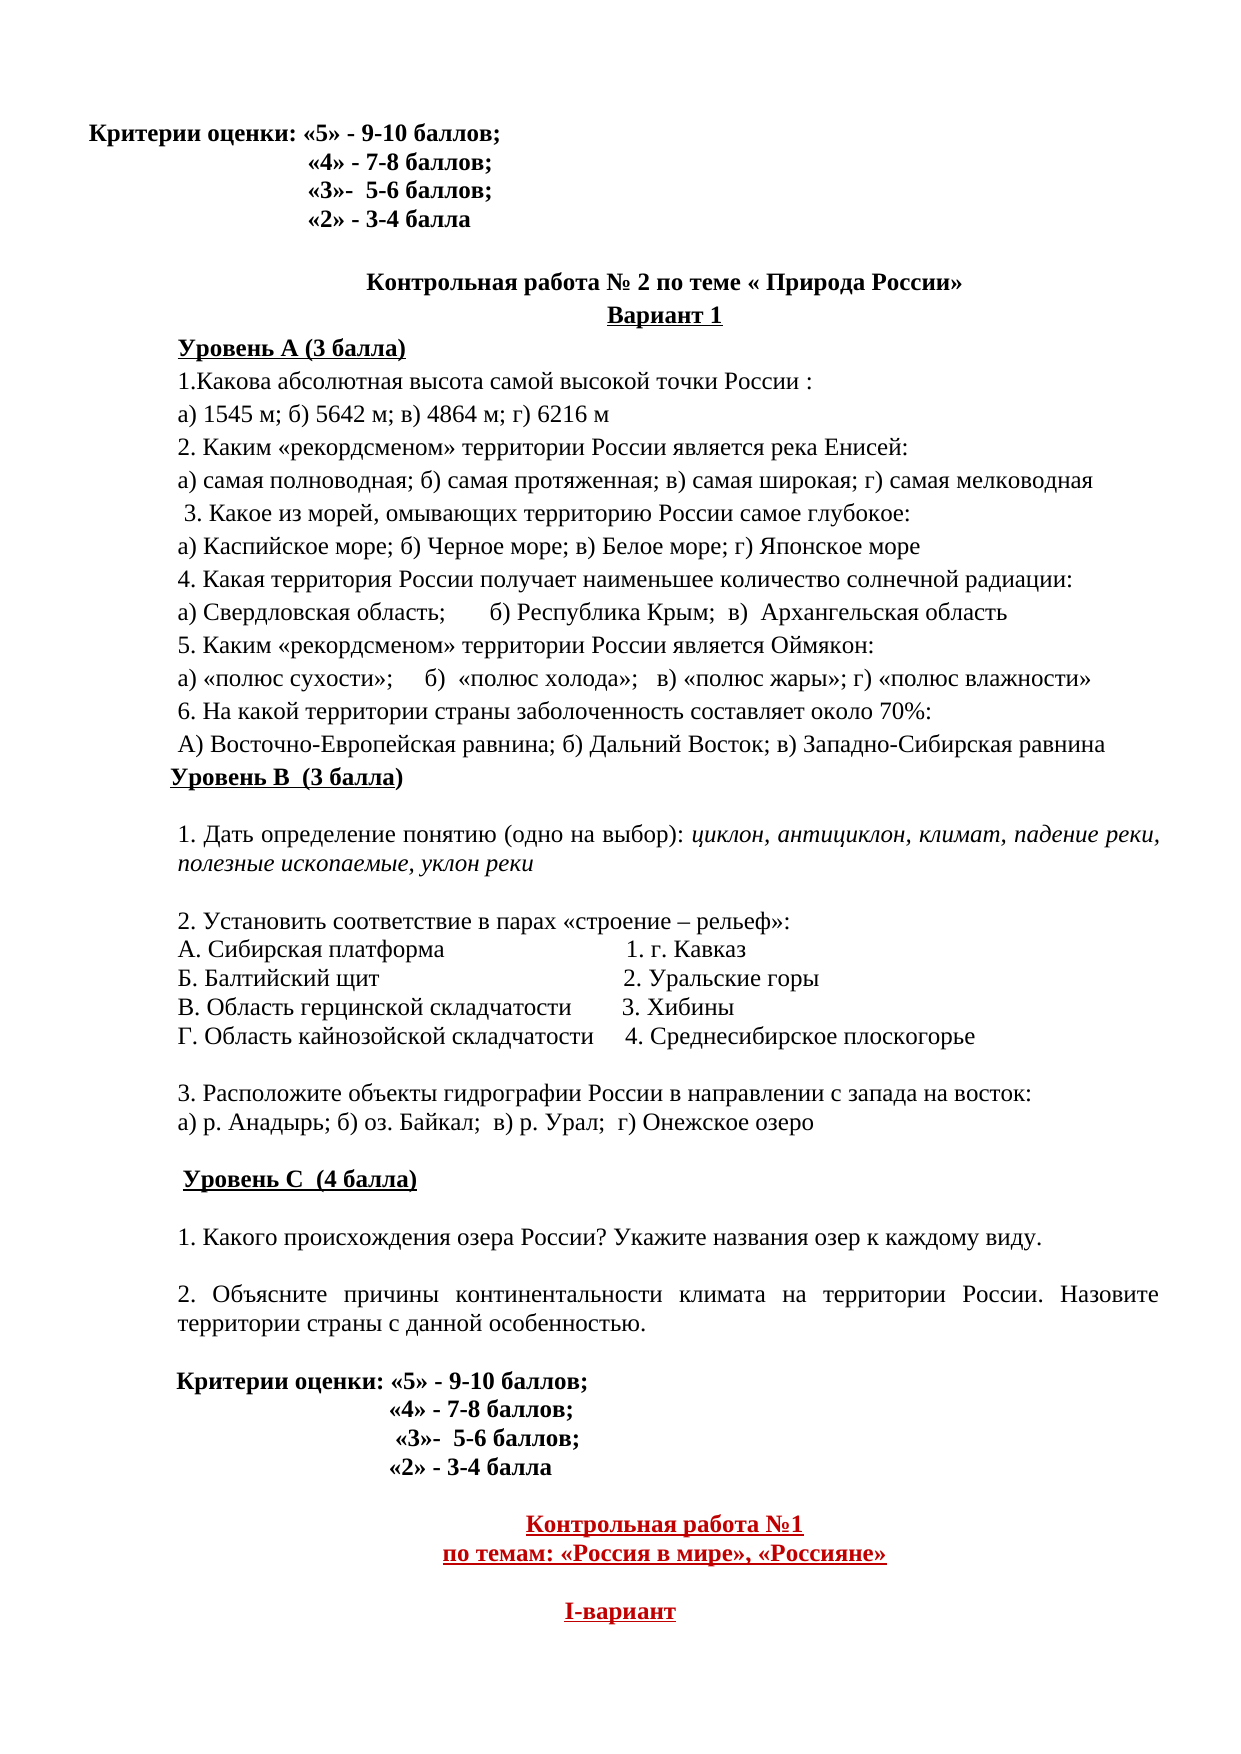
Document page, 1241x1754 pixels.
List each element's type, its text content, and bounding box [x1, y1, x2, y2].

text а) 1545 м; б) 5642 м; в) 4864 м; г) 6216 м [177, 399, 1152, 427]
text Критерии оценки: «5» - 9-10 баллов; [88, 1366, 1152, 1394]
text 1. Дать определение понятию (одно на выбор): циклон, антициклон, климат, падение реки, полезные ископаемые, уклон реки [177, 819, 1160, 877]
text 1. Какого происхождения озера России? Укажите названия озер к каждому виду. [177, 1222, 1160, 1251]
text А. Сибирская платформа 1. г. Кавказ [177, 934, 1160, 963]
text 5. Каким «рекордсменом» территории России является Оймякон: [177, 630, 1152, 659]
text Контрольная работа №1 [177, 1509, 1152, 1538]
text А) Восточно-Европейская равнина; б) Дальний Восток; в) Западно-Сибирская равнина [177, 729, 1152, 758]
text а) Каспийское море; б) Черное море; в) Белое море; г) Японское море [177, 531, 1152, 559]
text 4. Какая территория России получает наименьшее количество солнечной радиации: [177, 564, 1152, 593]
text «4» - 7-8 баллов; [88, 1394, 1152, 1423]
text Уровень А (3 балла) [177, 333, 1152, 361]
text а) самая полноводная; б) самая протяженная; в) самая широкая; г) самая мелководная [177, 465, 1152, 493]
text Уровень С (4 балла) [88, 1164, 1152, 1193]
text I-вариант [88, 1596, 1152, 1624]
text Вариант 1 [177, 300, 1152, 328]
text 2. Каким «рекордсменом» территории России является река Енисей: [177, 432, 1152, 461]
text а) «полюс сухости»; б) «полюс холода»; в) «полюс жары»; г) «полюс влажности» [177, 663, 1152, 692]
text Критерии оценки: «5» - 9-10 баллов; [88, 118, 1152, 147]
text «3»- 5-6 баллов; [88, 176, 1152, 204]
text 2. Объясните причины континентальности климата на территории России. Назовите территории страны с данной особенностью. [177, 1279, 1160, 1337]
text «2» - 3-4 балла [88, 1452, 1152, 1481]
text 6. На какой территории страны заболоченность составляет около 70%: [177, 696, 1152, 725]
text В. Область герцинской складчатости 3. Хибины [177, 992, 1160, 1021]
text 3. Расположите объекты гидрографии России в направлении с запада на восток: [177, 1078, 1160, 1107]
text Б. Балтийский щит 2. Уральские горы [177, 963, 1160, 992]
text «3»- 5-6 баллов; [88, 1423, 1152, 1452]
text а) р. Анадырь; б) оз. Байкал; в) р. Урал; г) Онежское озеро [177, 1107, 1160, 1136]
text Контрольная работа № 2 по теме « Природа России» [177, 267, 1152, 295]
text 3. Какое из морей, омывающих территорию России самое глубокое: [177, 498, 1152, 527]
text Уровень В (3 балла) [88, 762, 1152, 791]
text а) Свердловская область; б) Республика Крым; в) Архангельская область [177, 597, 1152, 626]
text «4» - 7-8 баллов; [88, 147, 1152, 176]
text по темам: «Россия в мире», «Россияне» [177, 1538, 1152, 1567]
text 2. Установить соответствие в парах «строение – рельеф»: [177, 906, 1160, 934]
text «2» - 3-4 балла [88, 204, 1152, 233]
text 1.Какова абсолютная высота самой высокой точки России : [177, 366, 1152, 394]
text Г. Область кайнозойской складчатости 4. Среднесибирское плоскогорье [177, 1021, 1160, 1049]
